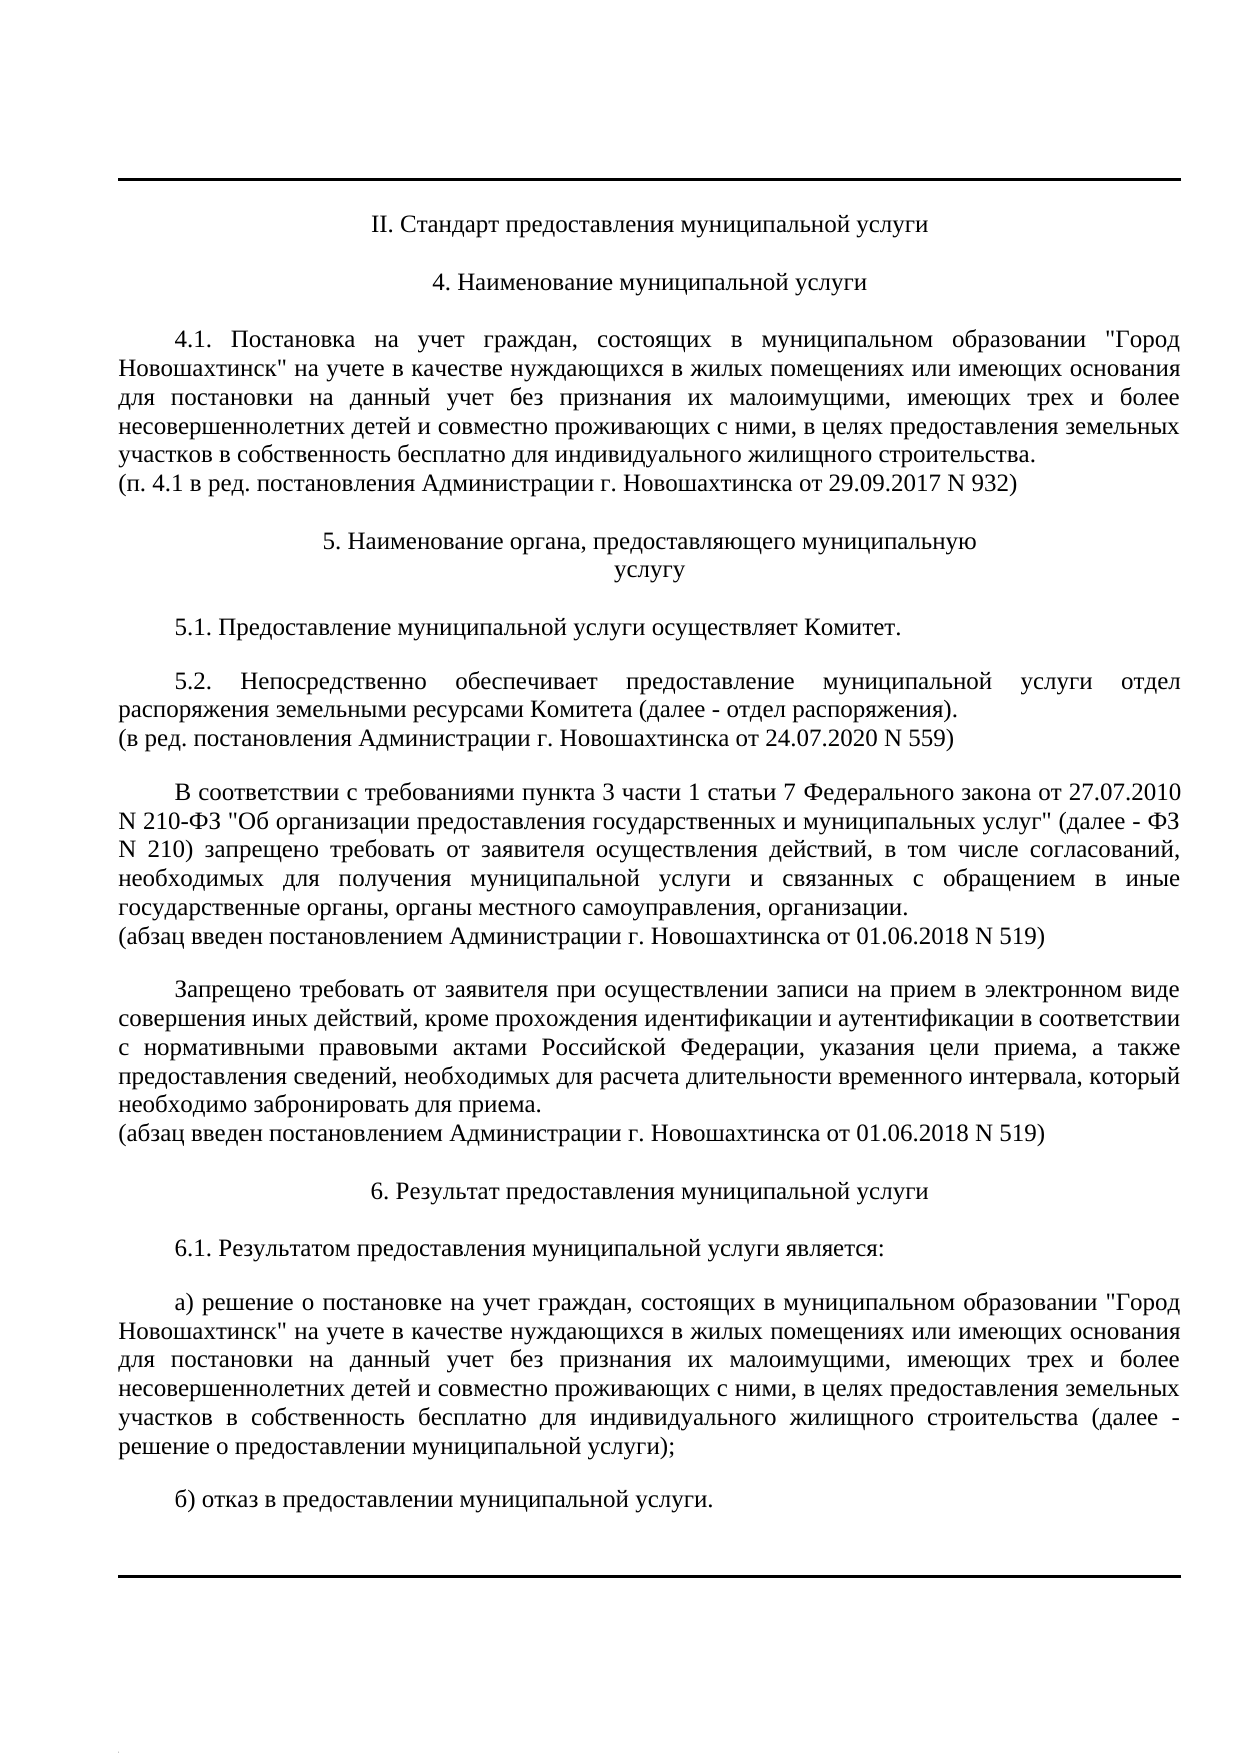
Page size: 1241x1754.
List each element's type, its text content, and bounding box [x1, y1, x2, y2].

title 6. Результат предоставления муниципальной услуги [118, 1176, 1181, 1204]
text 6.1. Результатом предоставления муниципальной услуги является: [118, 1233, 1181, 1262]
text 5.2. Непосредственно обеспечивает предоставление муниципальной услуги отдел распоряжения земельными ресурсами Комитета (далее - отдел распоряжения). [118, 666, 1181, 723]
title 4. Наименование муниципальной услуги [118, 267, 1181, 296]
text В соответствии с требованиями пункта 3 части 1 статьи 7 Федерального закона от 27.07.2010 N 210-ФЗ "Об организации предоставления государственных и муниципальных услуг" (далее - ФЗ N 210) запрещено требовать от заявителя осуществления действий, в том числе согласований, необходимых для получения муниципальной услуги и связанных с обращением в иные государственные органы, органы местного самоуправления, организации. [118, 777, 1181, 921]
title 5. Наименование органа, предоставляющего муниципальную [118, 526, 1181, 554]
text (абзац введен постановлением Администрации г. Новошахтинска от 01.06.2018 N 519) [118, 1118, 1181, 1147]
text б) отказ в предоставлении муниципальной услуги. [118, 1484, 1181, 1513]
text а) решение о постановке на учет граждан, состоящих в муниципальном образовании "Город Новошахтинск" на учете в качестве нуждающихся в жилых помещениях или имеющих основания для постановки на данный учет без признания их малоимущими, имеющих трех и более несовершеннолетних детей и совместно проживающих с ними, в целях предоставления земельных участков в собственность бесплатно для индивидуального жилищного строительства (далее - решение о предоставлении муниципальной услуги); [118, 1287, 1181, 1459]
text (абзац введен постановлением Администрации г. Новошахтинска от 01.06.2018 N 519) [118, 921, 1181, 949]
title II. Стандарт предоставления муниципальной услуги [118, 209, 1181, 238]
text (п. 4.1 в ред. постановления Администрации г. Новошахтинска от 29.09.2017 N 932) [118, 468, 1181, 497]
text Запрещено требовать от заявителя при осуществлении записи на прием в электронном виде совершения иных действий, кроме прохождения идентификации и аутентификации в соответствии с нормативными правовыми актами Российской Федерации, указания цели приема, а также предоставления сведений, необходимых для расчета длительности временного интервала, который необходимо забронировать для приема. [118, 974, 1181, 1118]
text (в ред. постановления Администрации г. Новошахтинска от 24.07.2020 N 559) [118, 723, 1181, 752]
text 5.1. Предоставление муниципальной услуги осуществляет Комитет. [118, 612, 1181, 641]
text 4.1. Постановка на учет граждан, состоящих в муниципальном образовании "Город Новошахтинск" на учете в качестве нуждающихся в жилых помещениях или имеющих основания для постановки на данный учет без признания их малоимущими, имеющих трех и более несовершеннолетних детей и совместно проживающих с ними, в целях предоставления земельных участков в собственность бесплатно для индивидуального жилищного строительства. [118, 324, 1181, 468]
title услугу [118, 554, 1181, 583]
